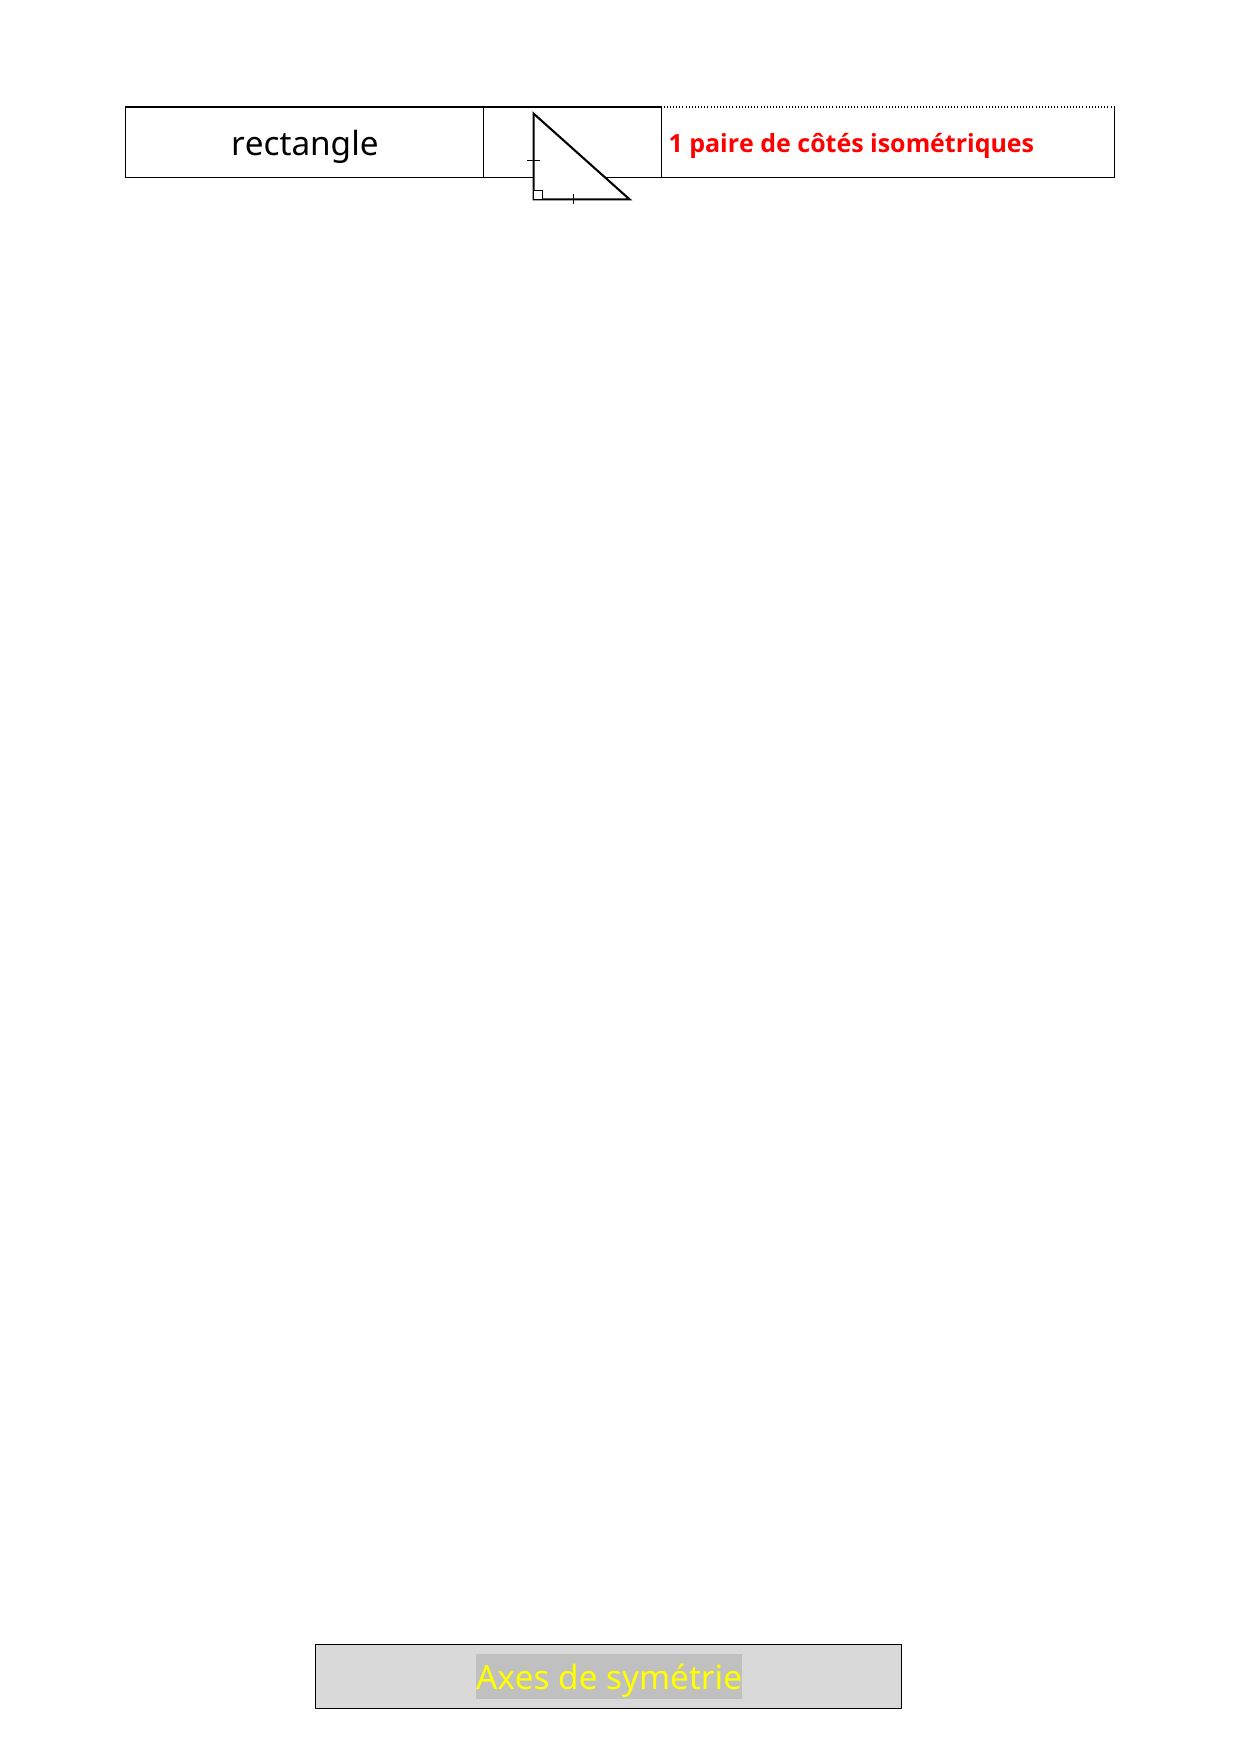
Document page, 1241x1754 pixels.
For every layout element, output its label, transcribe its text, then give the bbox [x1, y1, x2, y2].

table_cell [484, 108, 661, 177]
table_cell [126, 108, 483, 177]
table_cell 1 paire de côtés isométriques [662, 106, 1114, 177]
